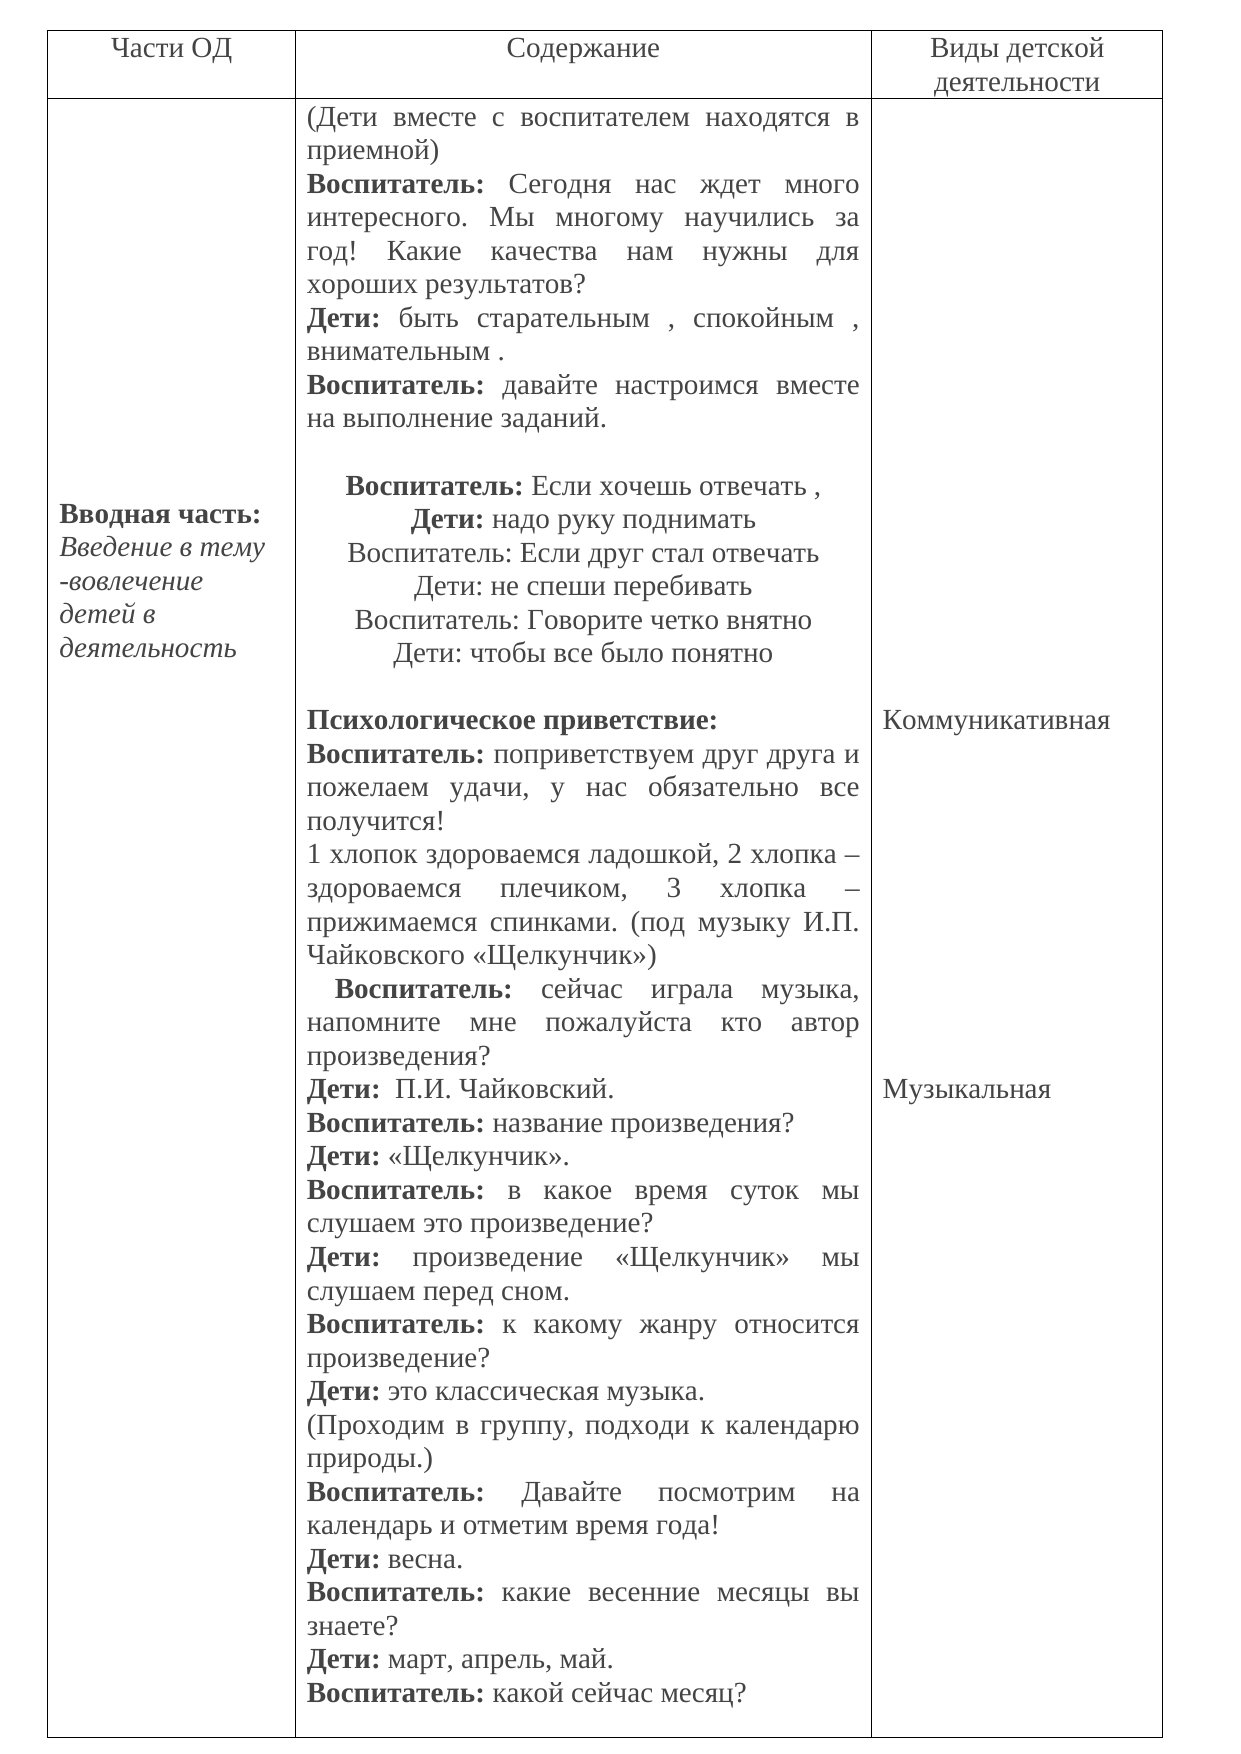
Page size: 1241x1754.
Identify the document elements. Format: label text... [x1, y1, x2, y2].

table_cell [872, 99, 1162, 1737]
table_header Части ОД [48, 31, 295, 98]
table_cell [48, 99, 295, 1737]
table_header Содержание [296, 31, 871, 98]
table_header Виды детской деятельности [872, 31, 1162, 98]
